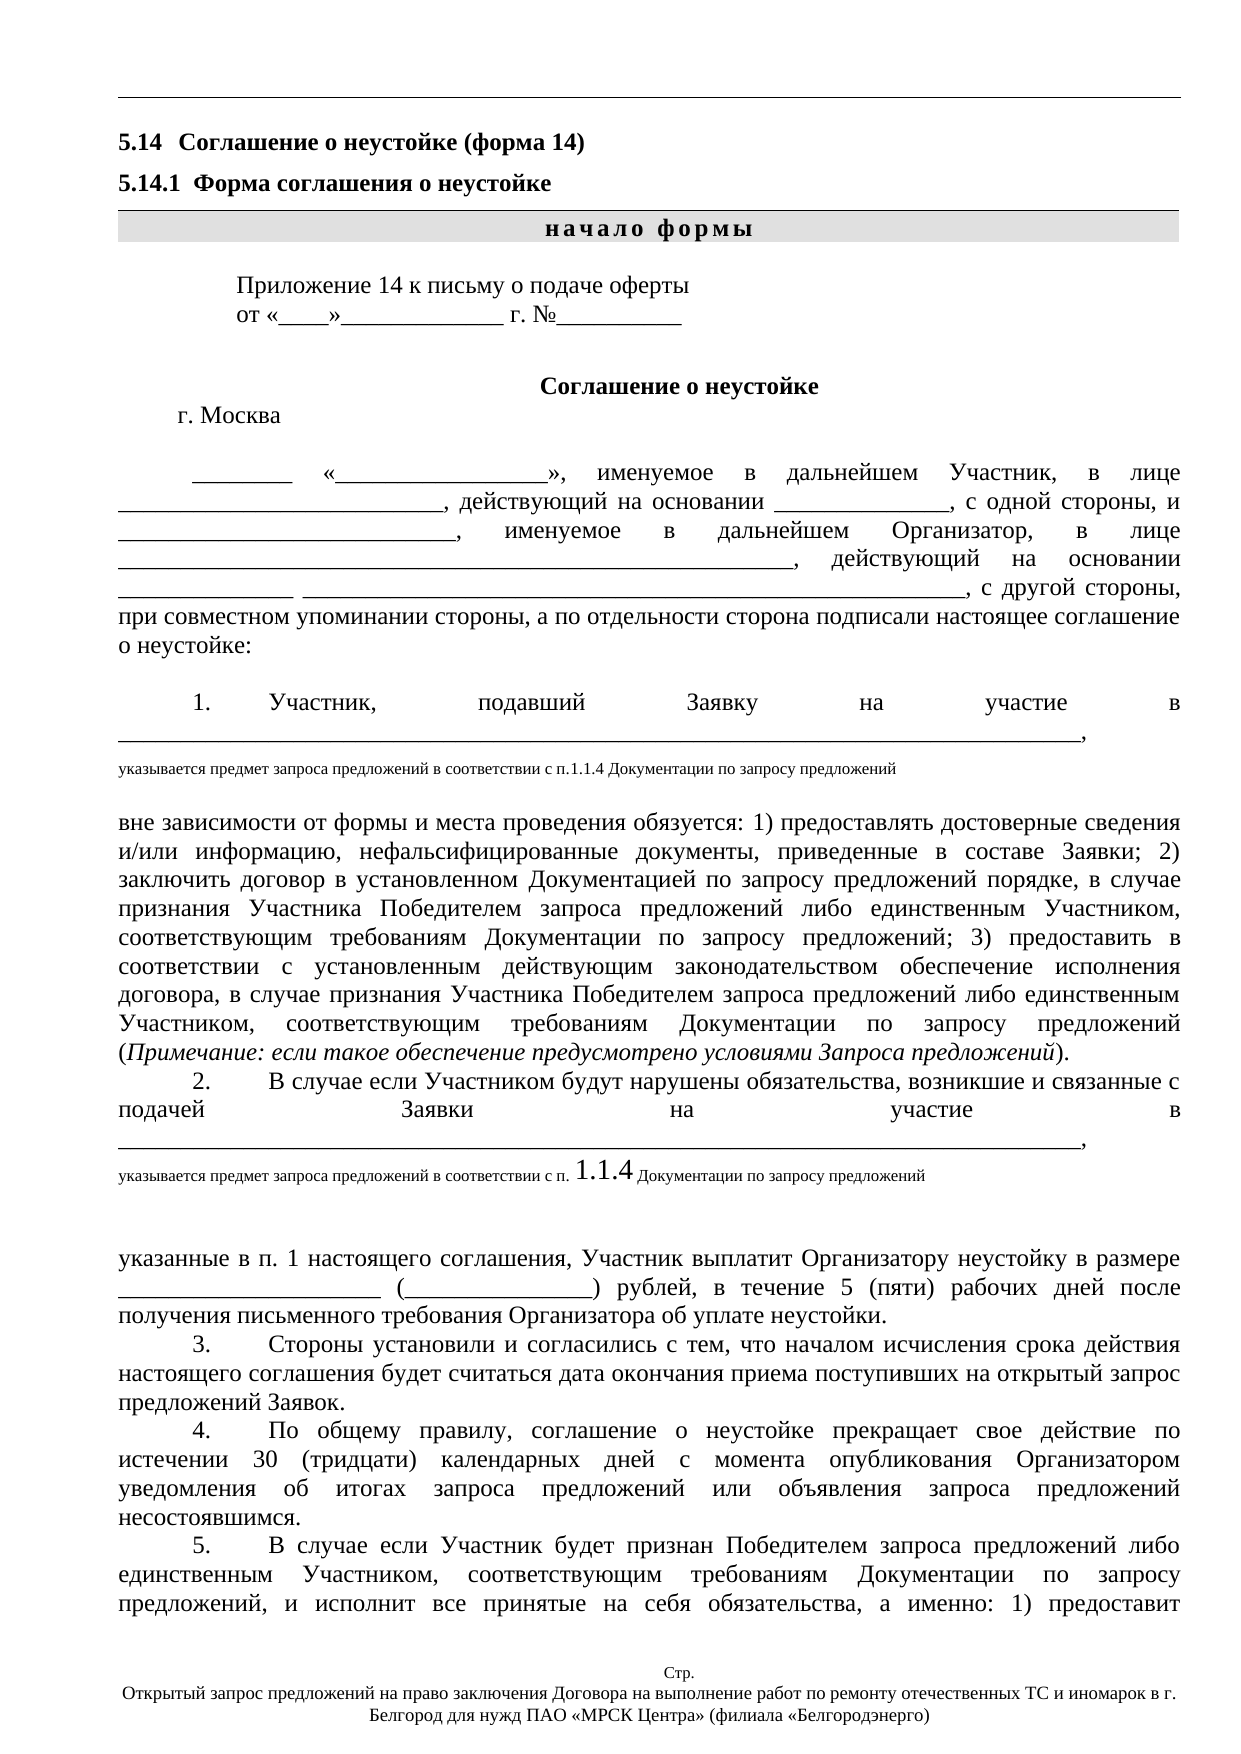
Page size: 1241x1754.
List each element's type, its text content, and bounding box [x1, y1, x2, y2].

text Приложение 14 к письму о подаче оферты от «____»_____________ г. №__________ [236, 270, 1181, 328]
text начало формы [118, 211, 1179, 242]
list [118, 1531, 1181, 1617]
text ________ «_________________», именуемое в дальнейшем Участник, в лице __________________________, действующий на основании ______________, с одной стороны, и ___________________________, именуемое в дальнейшем Организатор, в лице ______________________________________________________, действующий на основании ______________ _____________________________________________________, с другой стороны, при совместном упоминании стороны, а по отдельности сторона подписали настоящее соглашение о неустойке: [118, 457, 1181, 658]
list Стороны установили и согласились с тем, что началом исчисления срока действия настоящего соглашения будет считаться дата окончания приема поступивших на открытый запрос предложений Заявок. [118, 1329, 1181, 1416]
text указанные в п. 1 настоящего соглашения, Участник выплатит Организатору неустойку в размере _____________________ (_______________) рублей, в течение 5 (пяти) рабочих дней после получения письменного требования Организатора об уплате неустойки. [118, 1243, 1181, 1329]
text указывается предмет запроса предложений в соответствии с п.1.1.4 Документации по запросу предложений [118, 745, 1181, 778]
list Участник, подавший Заявку на участие в _____________________________________________________________________________, [118, 687, 1181, 745]
list В случае если Участником будут нарушены обязательства, возникшие и связанные с подачей Заявки на участие в _____________________________________________________________________________, [118, 1066, 1181, 1152]
text Соглашение о неустойке [118, 371, 1181, 400]
text г. Москва [118, 400, 1181, 428]
subtitle Форма соглашения о неустойке [118, 168, 1181, 197]
list По общему правилу, соглашение о неустойке прекращает свое действие по истечении 30 (тридцати) календарных дней с момента опубликования Организатором уведомления об итогах запроса предложений или объявления запроса предложений несостоявшимся. [118, 1416, 1181, 1531]
text указывается предмет запроса предложений в соответствии с п. 1.1.4 Документации по запросу предложений [118, 1152, 1181, 1186]
text вне зависимости от формы и места проведения обязуется: 1) предоставлять достоверные сведения и/или информацию, нефальсифицированные документы, приведенные в составе Заявки; 2) заключить договор в установленном Документацией по запросу предложений порядке, в случае признания Участника Победителем запроса предложений либо единственным Участником, соответствующим требованиям Документации по запросу предложений; 3) предоставить в соответствии с установленным действующим законодательством обеспечение исполнения договора, в случае признания Участника Победителем запроса предложений либо единственным Участником, соответствующим требованиям Документации по запросу предложений (Примечание: если такое обеспечение предусмотрено условиями Запроса предложений). [118, 807, 1181, 1066]
subtitle Соглашение о неустойке (форма 14) [118, 127, 1181, 156]
